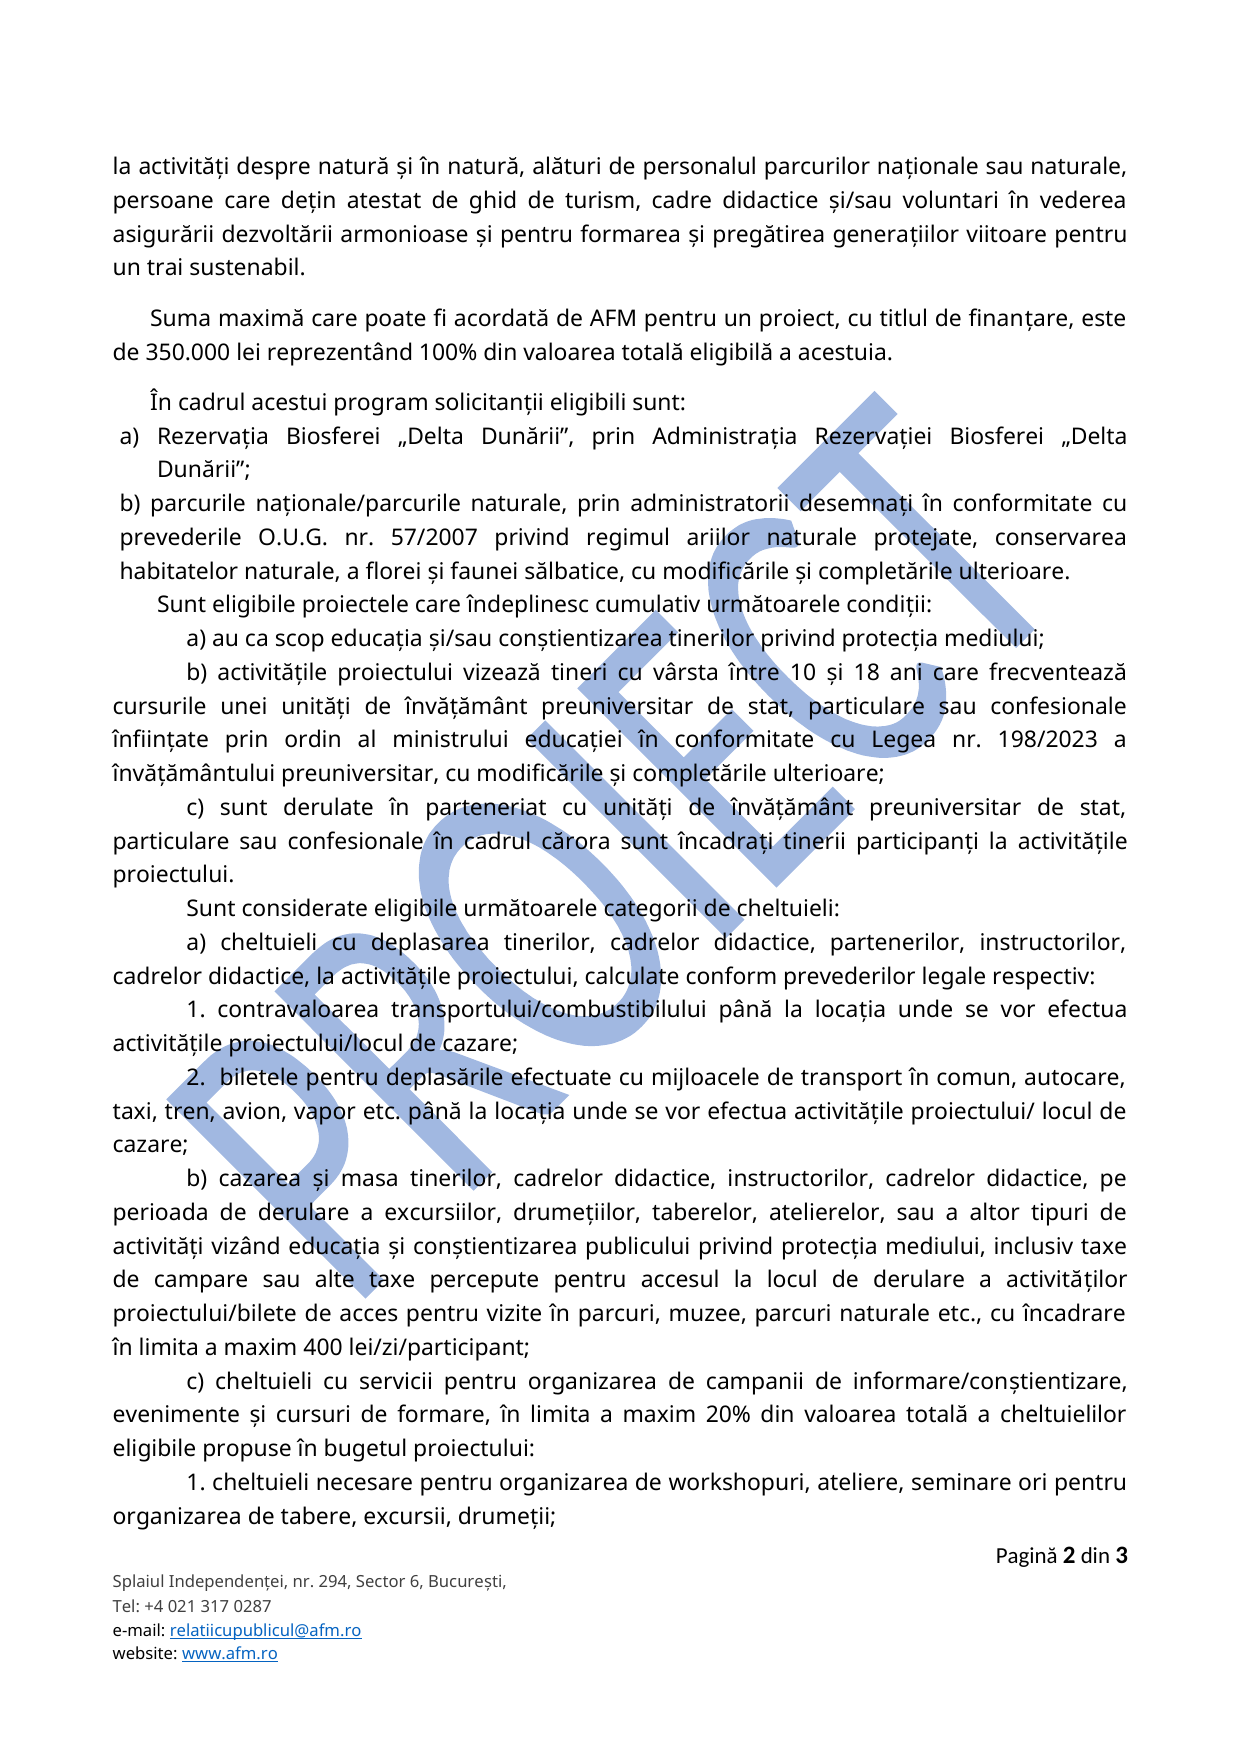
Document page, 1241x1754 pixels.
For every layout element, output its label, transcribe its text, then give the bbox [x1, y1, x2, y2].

text a) au ca scop educaţia şi/sau conştientizarea tinerilor privind protecţia mediului; [112, 622, 1128, 653]
text 1. cheltuieli necesare pentru organizarea de workshopuri, ateliere, seminare ori pentru organizarea de tabere, excursii, drumeții; [112, 1466, 1128, 1531]
text Sunt considerate eligibile următoarele categorii de cheltuieli: [112, 892, 1128, 923]
text 1. contravaloarea transportului/combustibilului până la locația unde se vor efectua activităţile proiectului/locul de cazare; [112, 993, 1128, 1058]
text În cadrul acestui program solicitanții eligibili sunt: [112, 386, 1128, 417]
text c) sunt derulate în parteneriat cu unităţi de învăţământ preuniversitar de stat, particulare sau confesionale în cadrul cărora sunt încadrați tinerii participanți la activitățile proiectului. [112, 791, 1128, 889]
text b) parcurile naționale/parcurile naturale, prin administratorii desemnați în conformitate cu prevederile O.U.G. nr. 57/2007 privind regimul ariilor naturale protejate, conservarea habitatelor naturale, a florei şi faunei sălbatice, cu modificările și completările ulterioare. [119, 487, 1128, 586]
list Rezervația Biosferei „Delta Dunării”, prin Administrația Rezervației Biosferei „Delta Dunării”; [119, 419, 1128, 484]
text 2. biletele pentru deplasările efectuate cu mijloacele de transport în comun, autocare, taxi, tren, avion, vapor etc. până la locația unde se vor efectua activităţile proiectului/ locul de cazare; [112, 1061, 1128, 1159]
text c) cheltuieli cu servicii pentru organizarea de campanii de informare/conştientizare, evenimente şi cursuri de formare, în limita a maxim 20% din valoarea totală a cheltuielilor eligibile propuse în bugetul proiectului: [112, 1364, 1128, 1463]
text a) cheltuieli cu deplasarea tinerilor, cadrelor didactice, partenerilor, instructorilor, cadrelor didactice, la activitățile proiectului, calculate conform prevederilor legale respectiv: [112, 926, 1128, 991]
text Suma maximă care poate fi acordată de AFM pentru un proiect, cu titlul de finanțare, este de 350.000 lei reprezentând 100% din valoarea totală eligibilă a acestuia. [112, 302, 1128, 367]
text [112, 150, 1128, 282]
text Sunt eligibile proiectele care îndeplinesc cumulativ următoarele condiții: [112, 588, 1128, 619]
text b) activitățile proiectului vizează tineri cu vârsta între 10 şi 18 ani care frecventează cursurile unei unităţi de învăţământ preuniversitar de stat, particulare sau confesionale înfiinţate prin ordin al ministrului educaţiei în conformitate cu Legea nr. 198/2023 a învăţământului preuniversitar, cu modificările și completările ulterioare; [112, 656, 1128, 788]
text b) cazarea şi masa tinerilor, cadrelor didactice, instructorilor, cadrelor didactice, pe perioada de derulare a excursiilor, drumețiilor, taberelor, atelierelor, sau a altor tipuri de activităţi vizând educaţia şi conştientizarea publicului privind protecţia mediului, inclusiv taxe de campare sau alte taxe percepute pentru accesul la locul de derulare a activităților proiectului/bilete de acces pentru vizite în parcuri, muzee, parcuri naturale etc., cu încadrare în limita a maxim 400 lei/zi/participant; [112, 1162, 1128, 1362]
